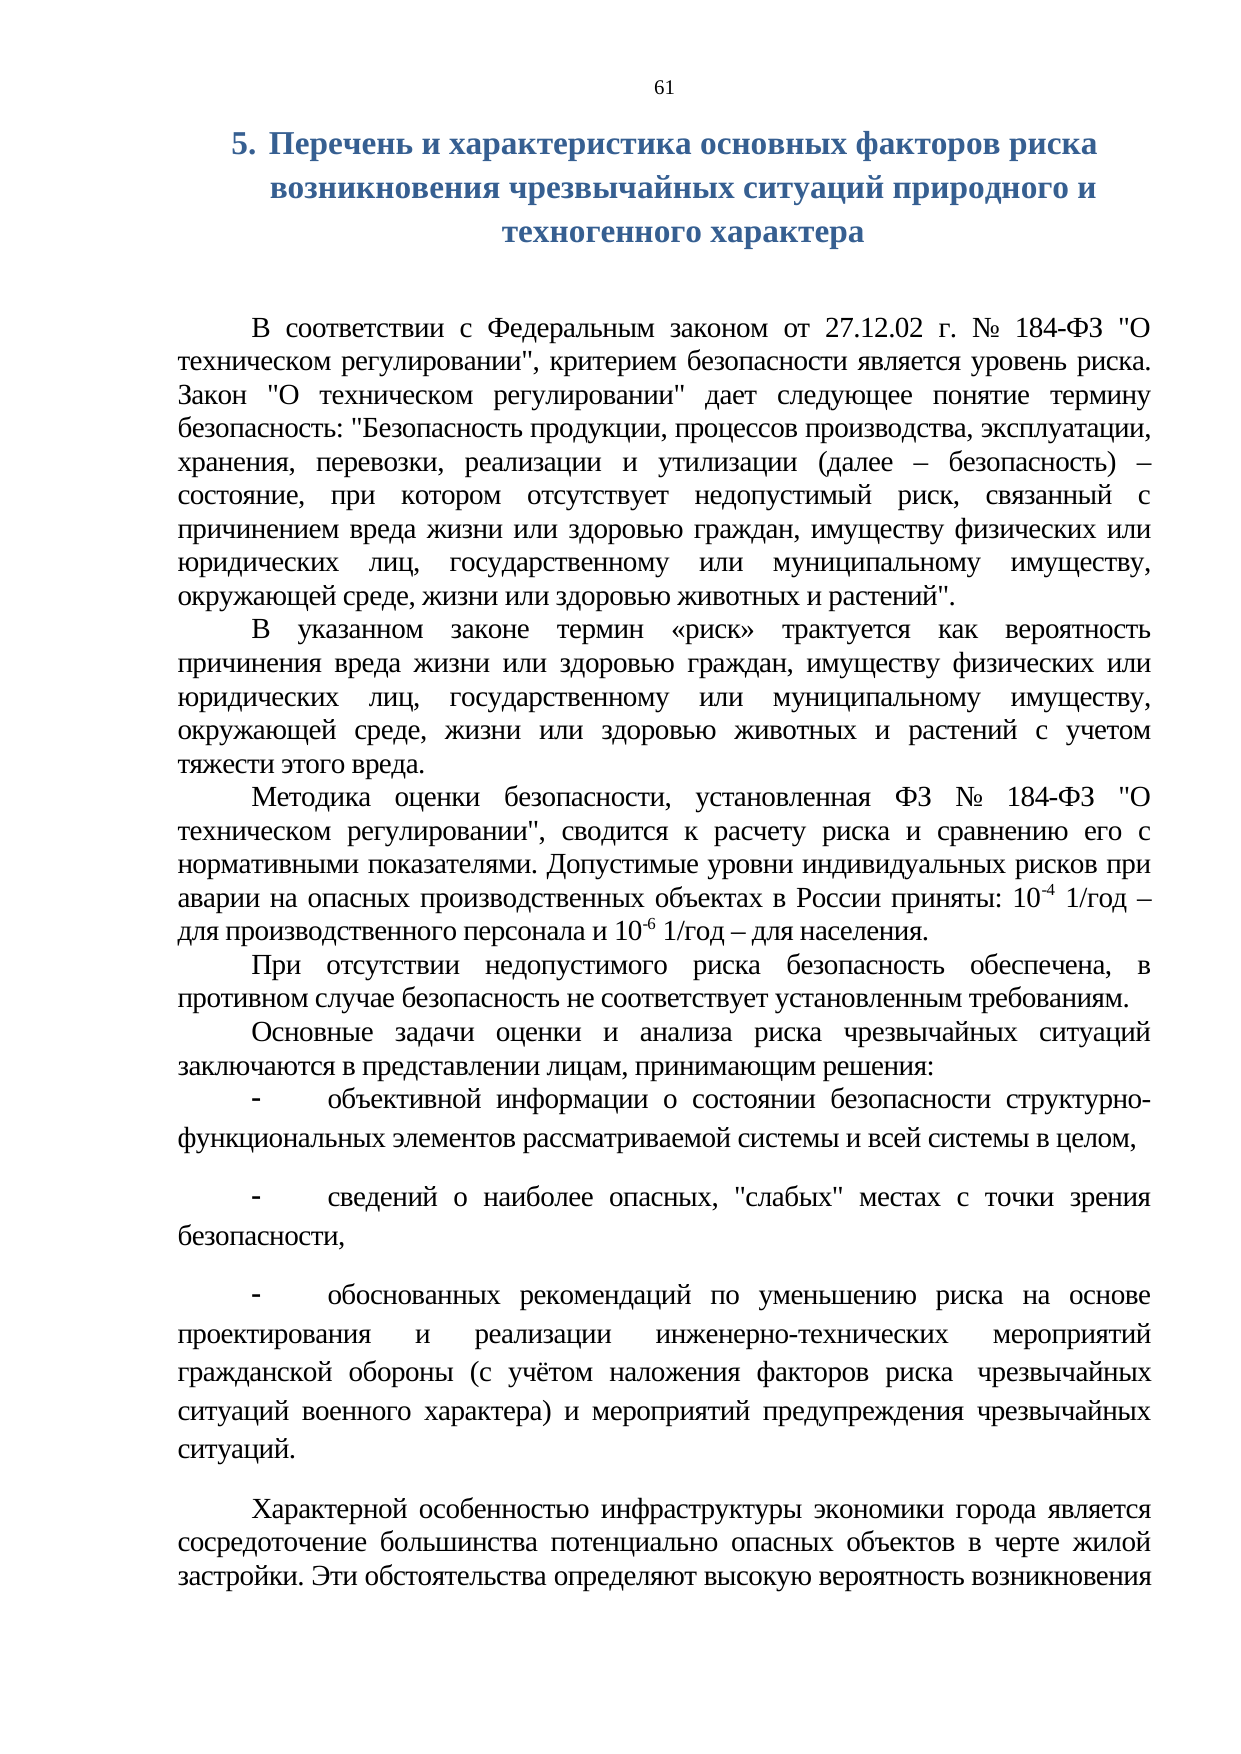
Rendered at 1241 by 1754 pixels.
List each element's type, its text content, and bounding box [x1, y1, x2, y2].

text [177, 1491, 1152, 1591]
list Перечень и характеристика основных факторов риска возникновения чрезвычайных ситуаций природного и техногенного характера [177, 123, 1152, 249]
text При отсутствии недопустимого риска безопасность обеспечена, в противном случае безопасность не соответствует установленным требованиям. [177, 947, 1152, 1014]
list объективной информации о состоянии безопасности структурно-функциональных элементов рассматриваемой системы и всей системы в целом, [177, 1081, 1152, 1153]
text В соответствии с Федеральным законом от 27.12.02 г. № 184-ФЗ "О техническом регулировании", критерием безопасности является уровень риска. Закон "О техническом регулировании" дает следующее понятие термину безопасность: "Безопасность продукции, процессов производства, эксплуатации, хранения, перевозки, реализации и утилизации (далее – безопасность) – состояние, при котором отсутствует недопустимый риск, связанный с причинением вреда жизни или здоровью граждан, имуществу физических или юридических лиц, государственному или муниципальному имуществу, окружающей среде, жизни или здоровью животных и растений". [177, 310, 1152, 612]
list обоснованных рекомендаций по уменьшению риска на основе проектирования и реализации инженерно-технических мероприятий гражданской обороны (с учётом наложения факторов риска чрезвычайных ситуаций военного характера) и мероприятий предупреждения чрезвычайных ситуаций. [177, 1277, 1152, 1465]
text Методика оценки безопасности, установленная ФЗ № 184-ФЗ "О техническом регулировании", сводится к расчету риска и сравнению его с нормативными показателями. Допустимые уровни индивидуальных рисков при аварии на опасных производственных объектах в России приняты: 10-4 1/год – для производственного персонала и 10-6 1/год – для населения. [177, 779, 1152, 947]
text Основные задачи оценки и анализа риска чрезвычайных ситуаций заключаются в представлении лицам, принимающим решения: [177, 1014, 1152, 1081]
list сведений о наиболее опасных, "слабых" местах с точки зрения безопасности, [177, 1179, 1152, 1251]
text В указанном законе термин «риск» трактуется как вероятность причинения вреда жизни или здоровью граждан, имуществу физических или юридических лиц, государственному или муниципальному имуществу, окружающей среде, жизни или здоровью животных и растений с учетом тяжести этого вреда. [177, 612, 1152, 779]
